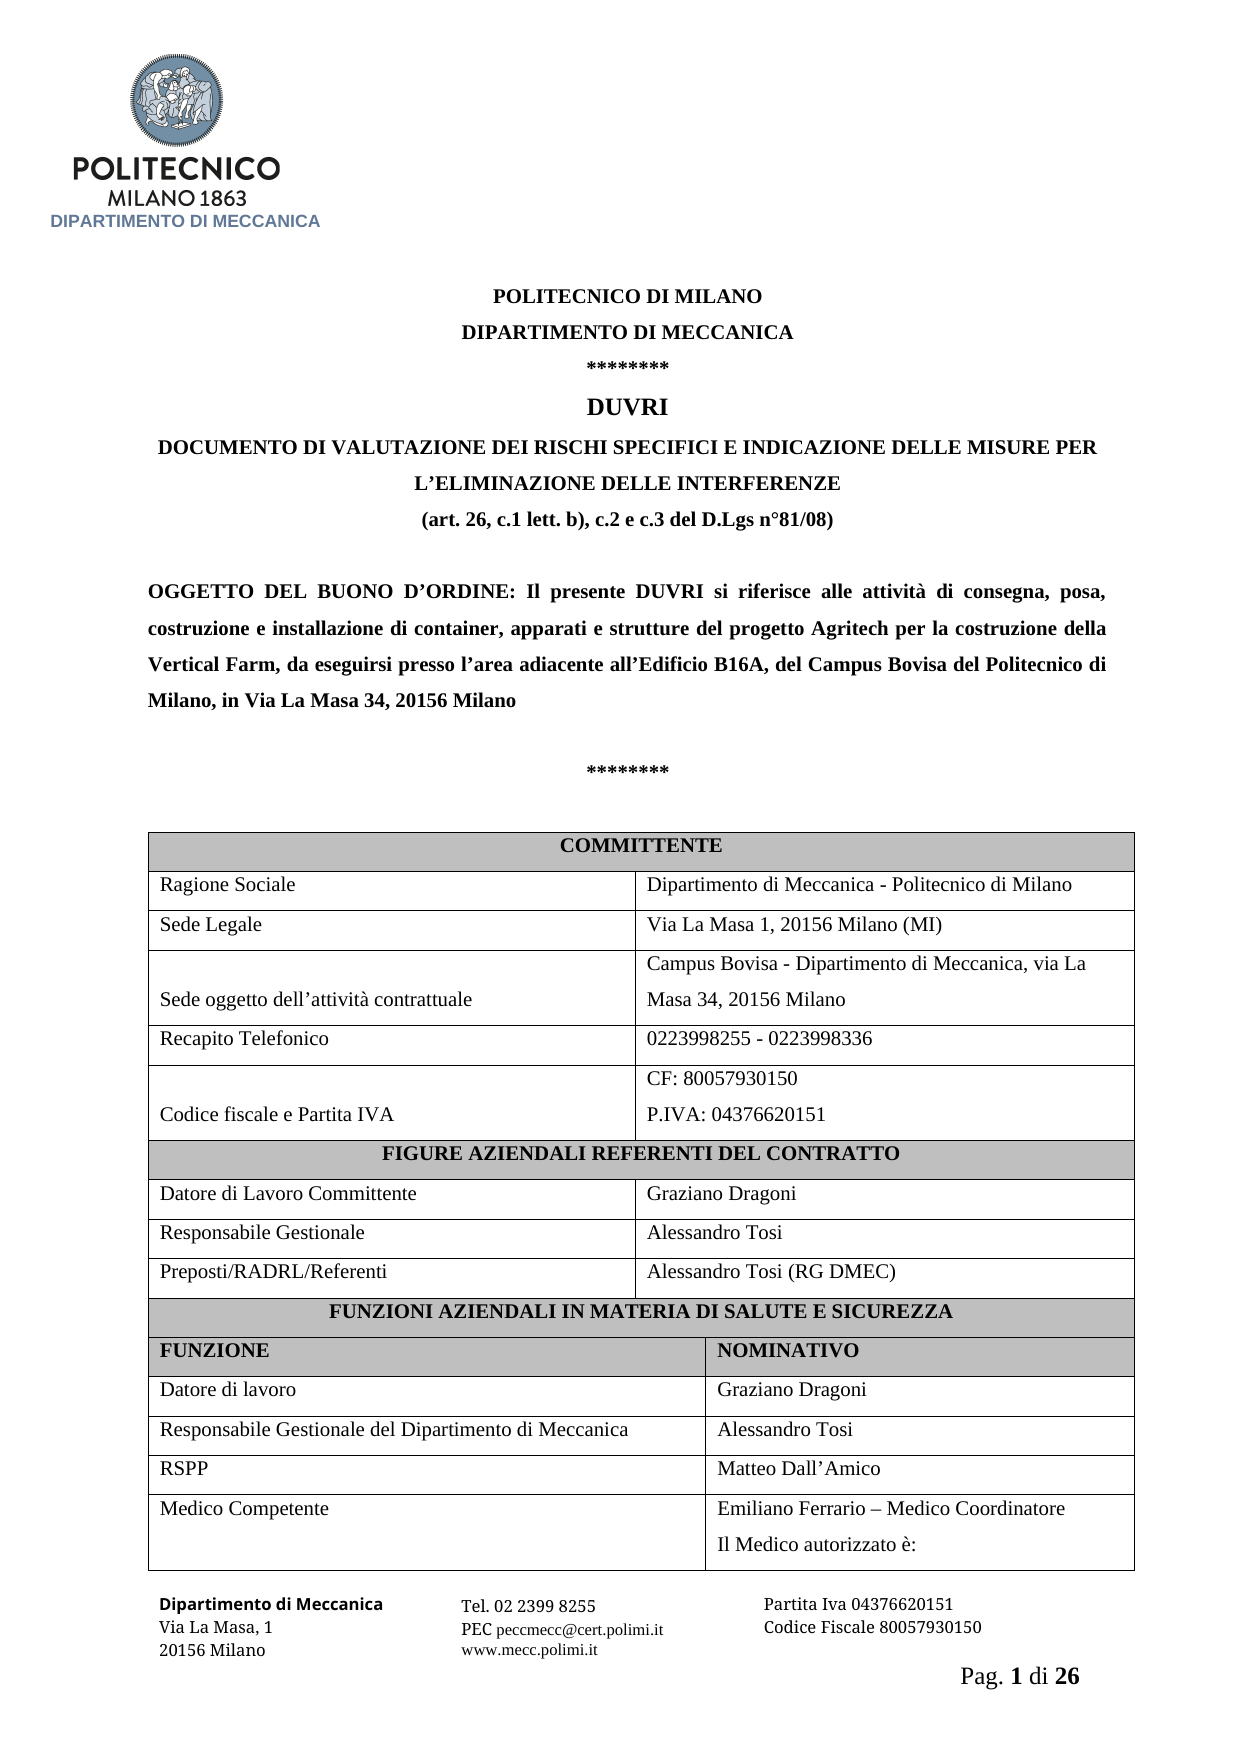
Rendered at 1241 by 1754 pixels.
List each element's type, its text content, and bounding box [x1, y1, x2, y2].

text DUVRI [148, 392, 1107, 421]
table_cell Responsabile Gestionale del Dipartimento di Meccanica [149, 1417, 705, 1455]
table_cell Sede Legale [149, 911, 635, 950]
table_cell FUNZIONE [149, 1338, 705, 1376]
table_cell Graziano Dragoni [636, 1180, 1134, 1219]
text ******** [148, 356, 1107, 380]
table_cell FIGURE AZIENDALI REFERENTI DEL CONTRATTO [149, 1141, 1134, 1179]
table_cell Recapito Telefonico [149, 1026, 635, 1064]
table_cell RSPP [149, 1456, 705, 1494]
table_cell CF: 80057930150 P.IVA: 04376620151 [636, 1066, 1134, 1140]
text OGGETTO DEL BUONO D’ORDINE: Il presente DUVRI si riferisce alle attività di consegna, posa, costruzione e installazione di container, apparati e strutture del progetto Agritech per la costruzione della Vertical Farm, da eseguirsi presso l’area adiacente all’Edificio B16A, del Campus Bovisa del Politecnico di Milano, in Via La Masa 34, 20156 Milano [148, 579, 1107, 712]
text (art. 26, c.1 lett. b), c.2 e c.3 del D.Lgs n°81/08) [148, 507, 1107, 531]
table_cell NOMINATIVO [706, 1338, 1134, 1376]
table_cell Datore di lavoro [149, 1377, 705, 1416]
table_cell Matteo Dall’Amico [706, 1456, 1134, 1494]
table_cell Graziano Dragoni [706, 1377, 1134, 1416]
table_cell Via La Masa 1, 20156 Milano (MI) [636, 911, 1134, 950]
text ******** [148, 759, 1107, 784]
table_header COMMITTENTE [149, 833, 1134, 871]
table_cell Alessandro Tosi [706, 1417, 1134, 1455]
table_cell Datore di Lavoro Committente [149, 1180, 635, 1219]
table_cell Codice fiscale e Partita IVA [149, 1066, 635, 1140]
text POLITECNICO DI MILANO [148, 284, 1107, 308]
table_cell Medico Competente [149, 1495, 705, 1570]
table_cell Dipartimento di Meccanica - Politecnico di Milano [636, 872, 1134, 910]
table_cell Ragione Sociale [149, 872, 635, 910]
table_cell Sede oggetto dell’attività contrattuale [149, 951, 635, 1025]
table_cell Emiliano Ferrario – Medico Coordinatore Il Medico autorizzato è: Maddalena Mazzi [706, 1495, 1134, 1570]
table_cell Alessandro Tosi (RG DMEC) [636, 1259, 1134, 1297]
table_cell Responsabile Gestionale [149, 1220, 635, 1258]
text DOCUMENTO DI VALUTAZIONE DEI RISCHI SPECIFICI E INDICAZIONE DELLE MISURE PER L’ELIMINAZIONE DELLE INTERFERENZE [148, 435, 1107, 495]
table_cell Alessandro Tosi [636, 1220, 1134, 1258]
table_cell 0223998255 - 0223998336 [636, 1026, 1134, 1064]
table_cell FUNZIONI AZIENDALI IN MATERIA DI SALUTE E SICUREZZA [149, 1299, 1134, 1337]
table_cell Preposti/RADRL/Referenti [149, 1259, 635, 1297]
picture [73, 54, 280, 206]
text DIPARTIMENTO DI MECCANICA [148, 320, 1107, 344]
table_cell Campus Bovisa - Dipartimento di Meccanica, via La Masa 34, 20156 Milano [636, 951, 1134, 1025]
